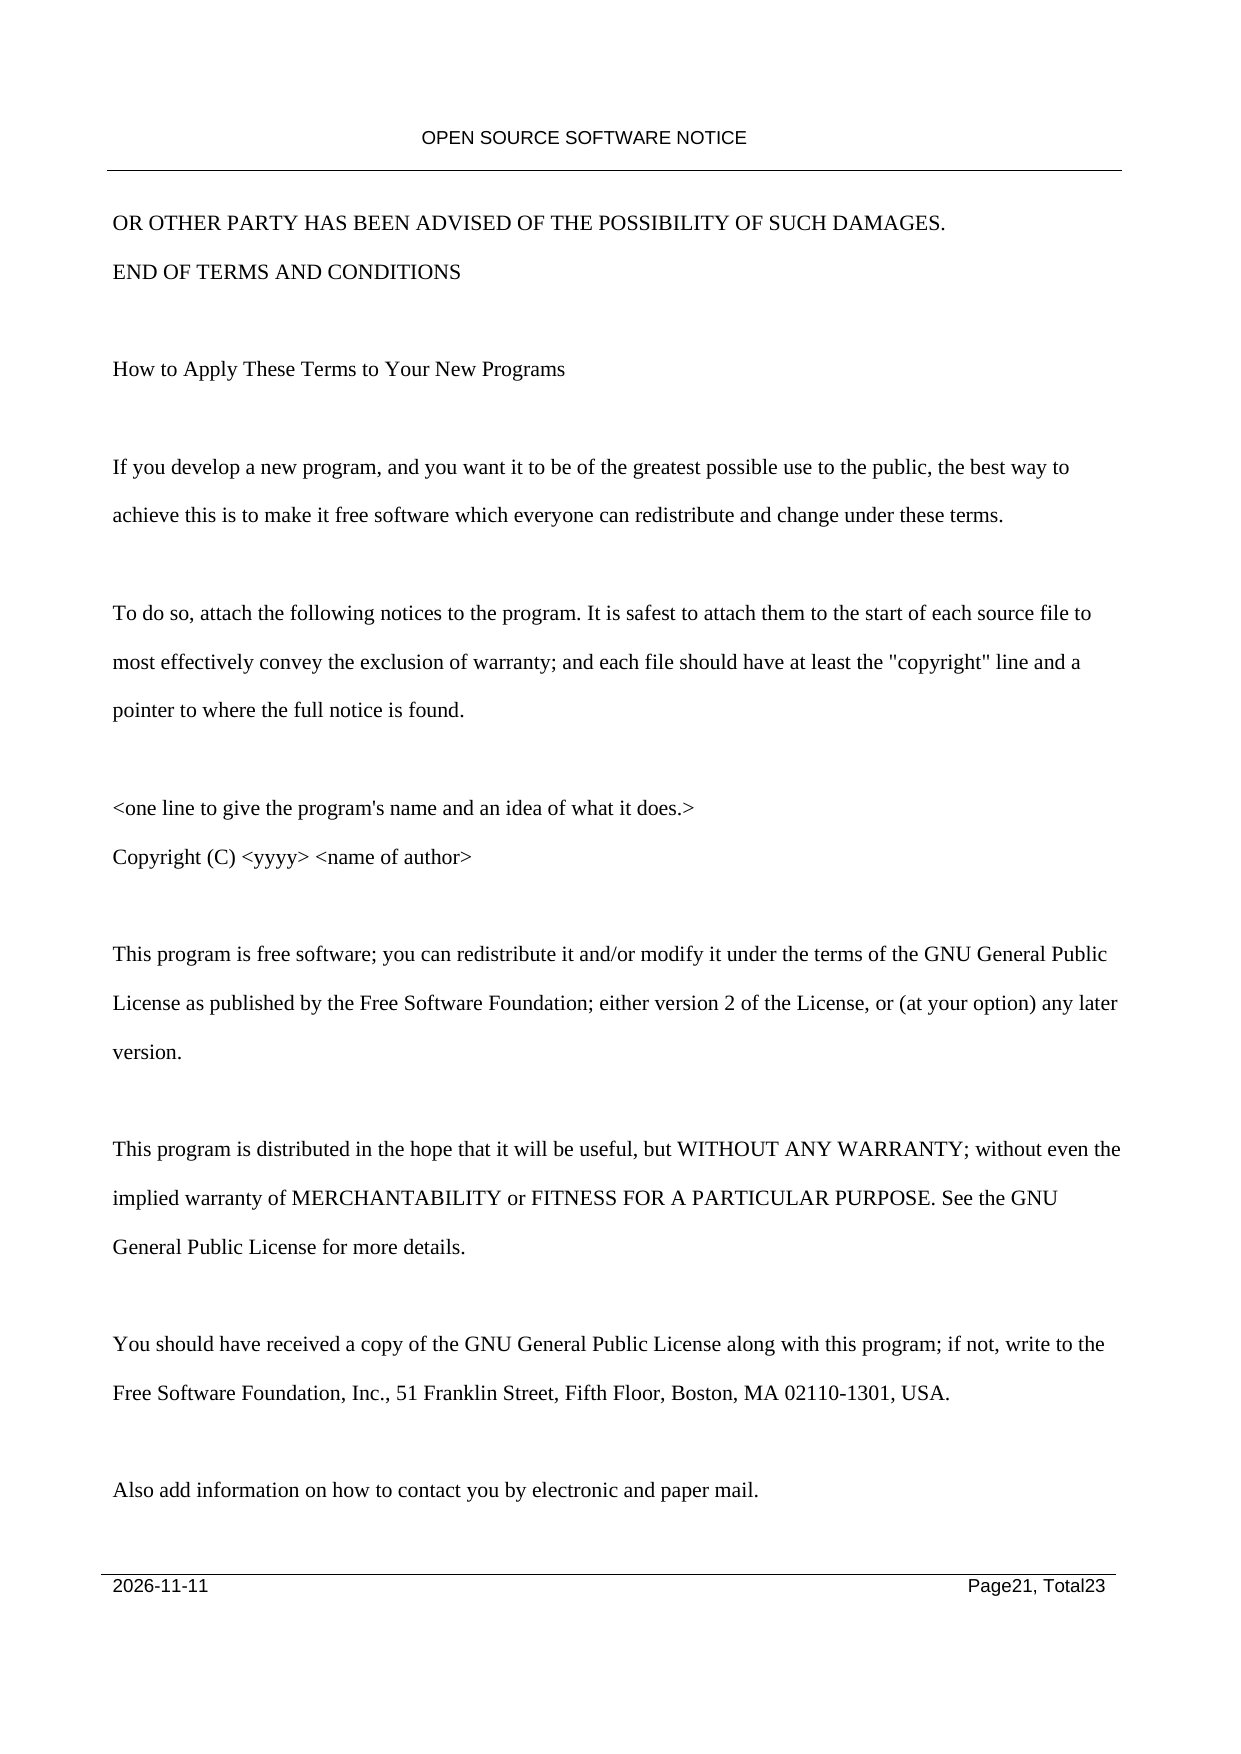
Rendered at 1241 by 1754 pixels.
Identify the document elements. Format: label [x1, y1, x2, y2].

text [112, 206, 1128, 1506]
